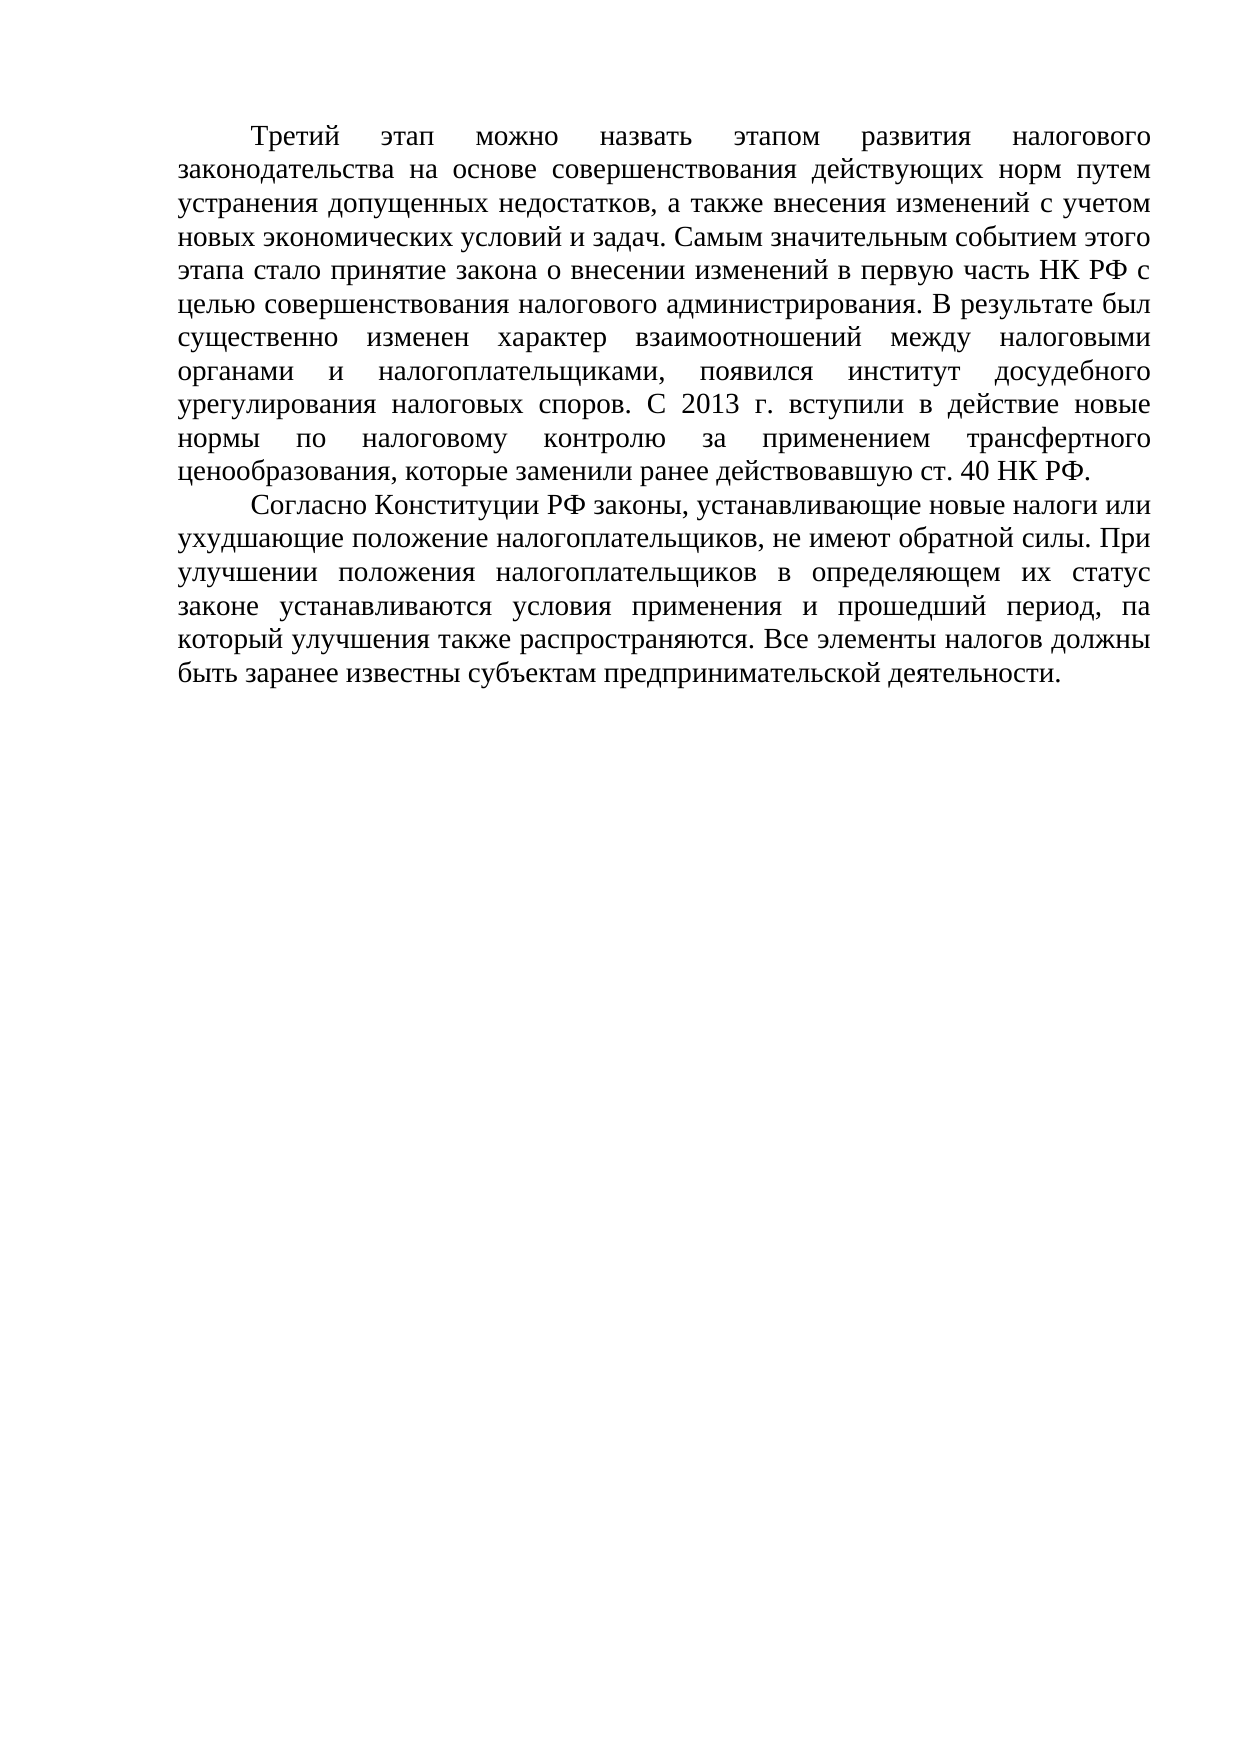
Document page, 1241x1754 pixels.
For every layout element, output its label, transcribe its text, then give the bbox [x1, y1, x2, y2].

text Согласно Конституции РФ законы, устанавливающие новые налоги или ухудшающие положение налогоплательщиков, не имеют обратной силы. При улучшении положения налогоплательщиков в определяющем их статус законе устанавливаются условия применения и прошедший период, па который улучшения также распространяются. Все элементы налогов должны быть заранее известны субъектам предпринимательской деятельности. [177, 487, 1152, 688]
text Третий этап можно назвать этапом развития налогового законодательства на основе совершенствования действующих норм путем устранения допущенных недостатков, а также внесения изменений с учетом новых экономических условий и задач. Самым значительным событием этого этапа стало принятие закона о внесении изменений в первую часть НК РФ с целью совершенствования налогового администрирования. В результате был существенно изменен характер взаимоотношений между налоговыми органами и налогоплательщиками, появился институт досудебного урегулирования налоговых споров. С 2013 г. вступили в действие новые нормы по налоговому контролю за применением трансфертного ценообразования, которые заменили ранее действовавшую ст. 40 НК РФ. [177, 118, 1152, 487]
